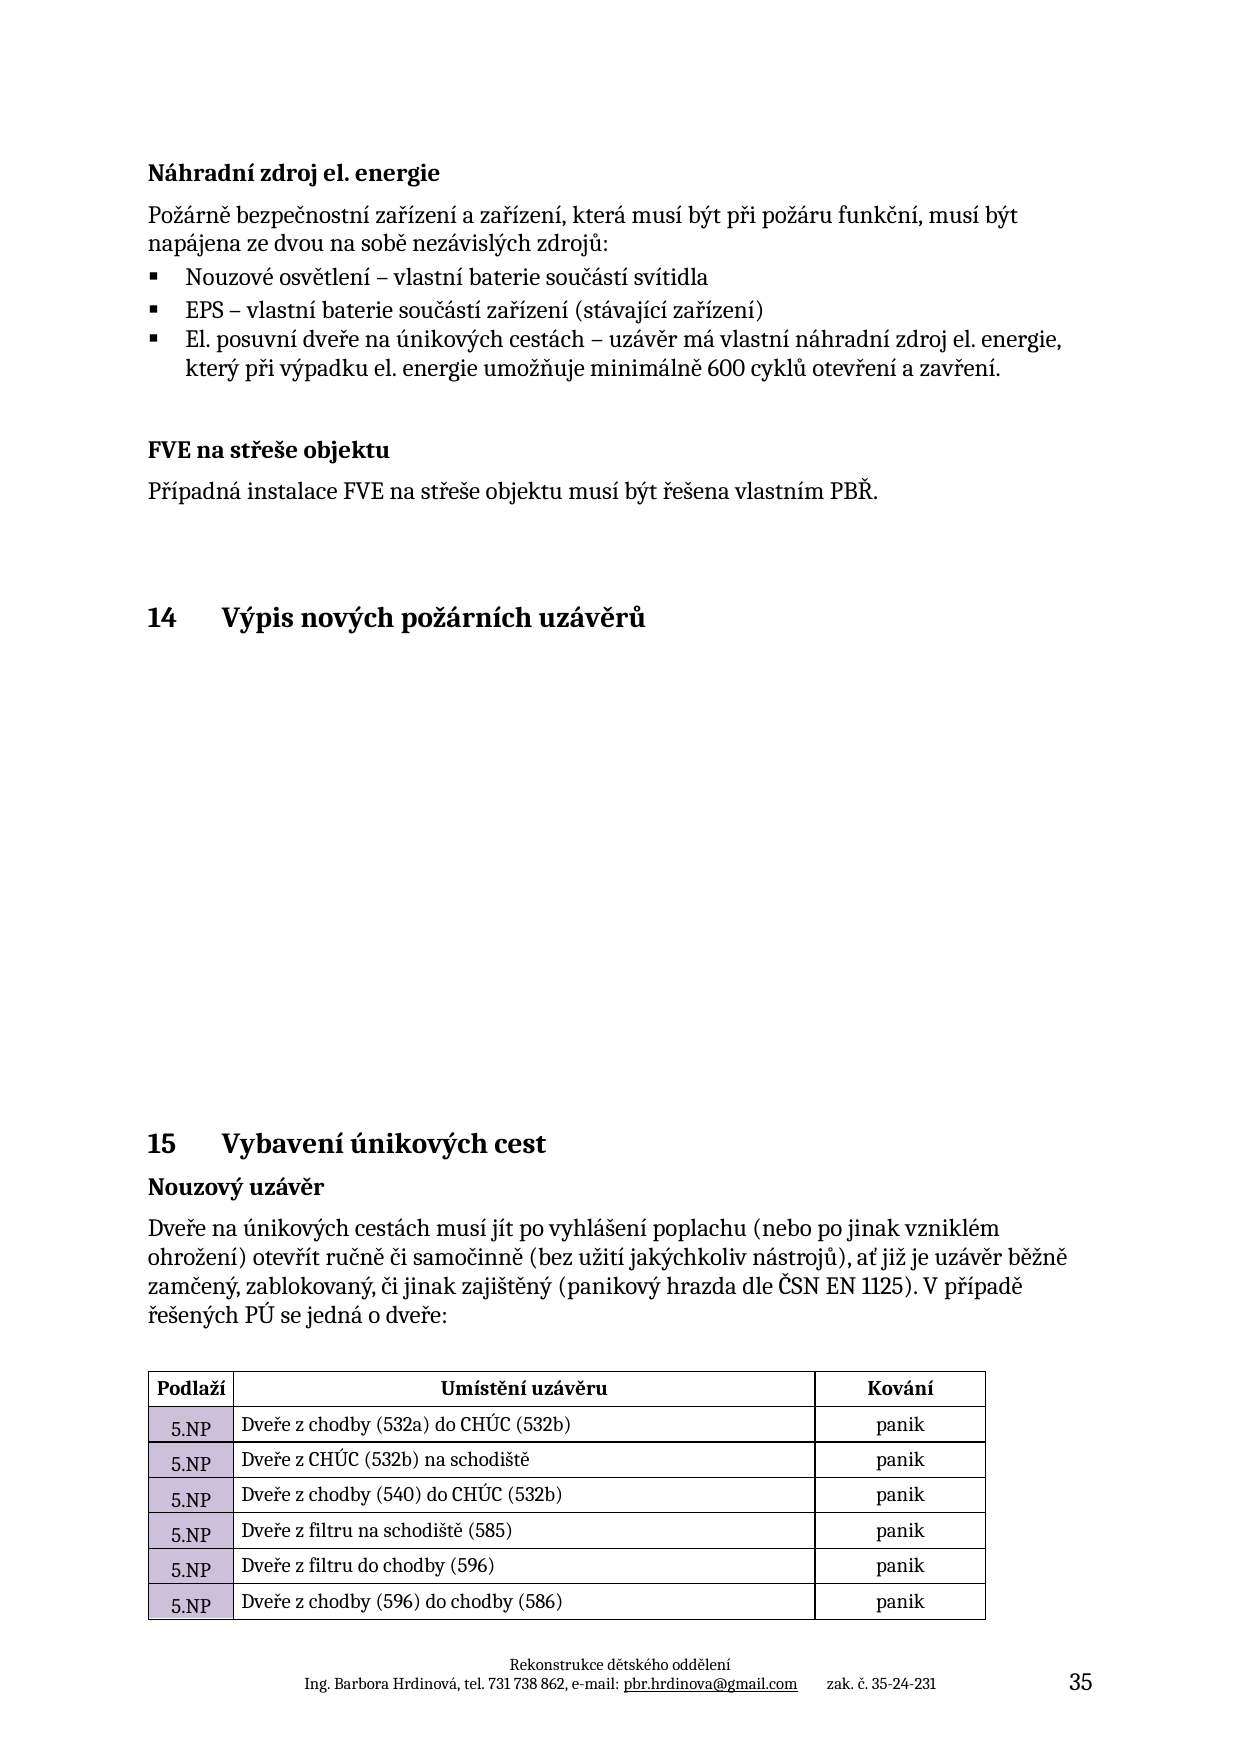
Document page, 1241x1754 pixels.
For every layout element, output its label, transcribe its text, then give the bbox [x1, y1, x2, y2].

subtitle 15 Vybavení únikových cest [148, 1127, 1092, 1161]
table_cell panik [816, 1478, 985, 1512]
table_cell panik [816, 1513, 985, 1548]
text Dveře na únikových cestách musí jít po vyhlášení poplachu (nebo po jinak vzniklém ohrožení) otevřít ručně či samočinně (bez užití jakýchkoliv nástrojů), ať již je uzávěr běžně zamčený, zablokovaný, či jinak zajištěný (panikový hrazda dle ČSN EN 1125). V případě řešených PÚ se jedná o dveře: [148, 1214, 1092, 1329]
subtitle 14 Výpis nových požárních uzávěrů [148, 601, 1092, 634]
table_cell panik [816, 1549, 985, 1583]
table_cell Dveře z chodby (532a) do CHÚC (532b) [234, 1407, 814, 1441]
text Nouzový uzávěr [148, 1173, 1092, 1202]
table_cell panik [816, 1443, 985, 1477]
text Požárně bezpečnostní zařízení a zařízení, která musí být při požáru funkční, musí být napájena ze dvou na sobě nezávislých zdrojů: [148, 201, 1092, 258]
table_cell 5.NP [149, 1513, 233, 1548]
list El. posuvní dveře na únikových cestách – uzávěr má vlastní náhradní zdroj el. energie, který při výpadku el. energie umožňuje minimálně 600 cyklů otevření a zavření. [148, 325, 1092, 382]
table_cell Dveře z chodby (540) do CHÚC (532b) [234, 1478, 814, 1512]
table_cell Dveře z chodby (596) do chodby (586) [234, 1584, 814, 1618]
table_cell 5.NP [149, 1478, 233, 1512]
table_header Kování [816, 1372, 985, 1406]
table_cell Dveře z CHÚC (532b) na schodiště [234, 1443, 814, 1477]
table_header Umístění uzávěru [234, 1372, 814, 1406]
table_cell 5.NP [149, 1549, 233, 1583]
table_cell panik [816, 1584, 985, 1618]
table_cell 5.NP [149, 1584, 233, 1618]
table_header Podlaží [149, 1372, 233, 1406]
table_cell 5.NP [149, 1407, 233, 1441]
table_cell panik [816, 1407, 985, 1441]
text FVE na střeše objektu [148, 436, 1092, 465]
list EPS – vlastní baterie součástí zařízení (stávající zařízení) [148, 291, 1092, 325]
list Nouzové osvětlení – vlastní baterie součástí svítidla [148, 258, 1092, 291]
table_cell Dveře z filtru na schodiště (585) [234, 1513, 814, 1548]
text Případná instalace FVE na střeše objektu musí být řešena vlastním PBŘ. [148, 477, 1092, 506]
text Náhradní zdroj el. energie [148, 159, 1092, 188]
table_cell 5.NP [149, 1443, 233, 1477]
table_cell Dveře z filtru do chodby (596) [234, 1549, 814, 1583]
